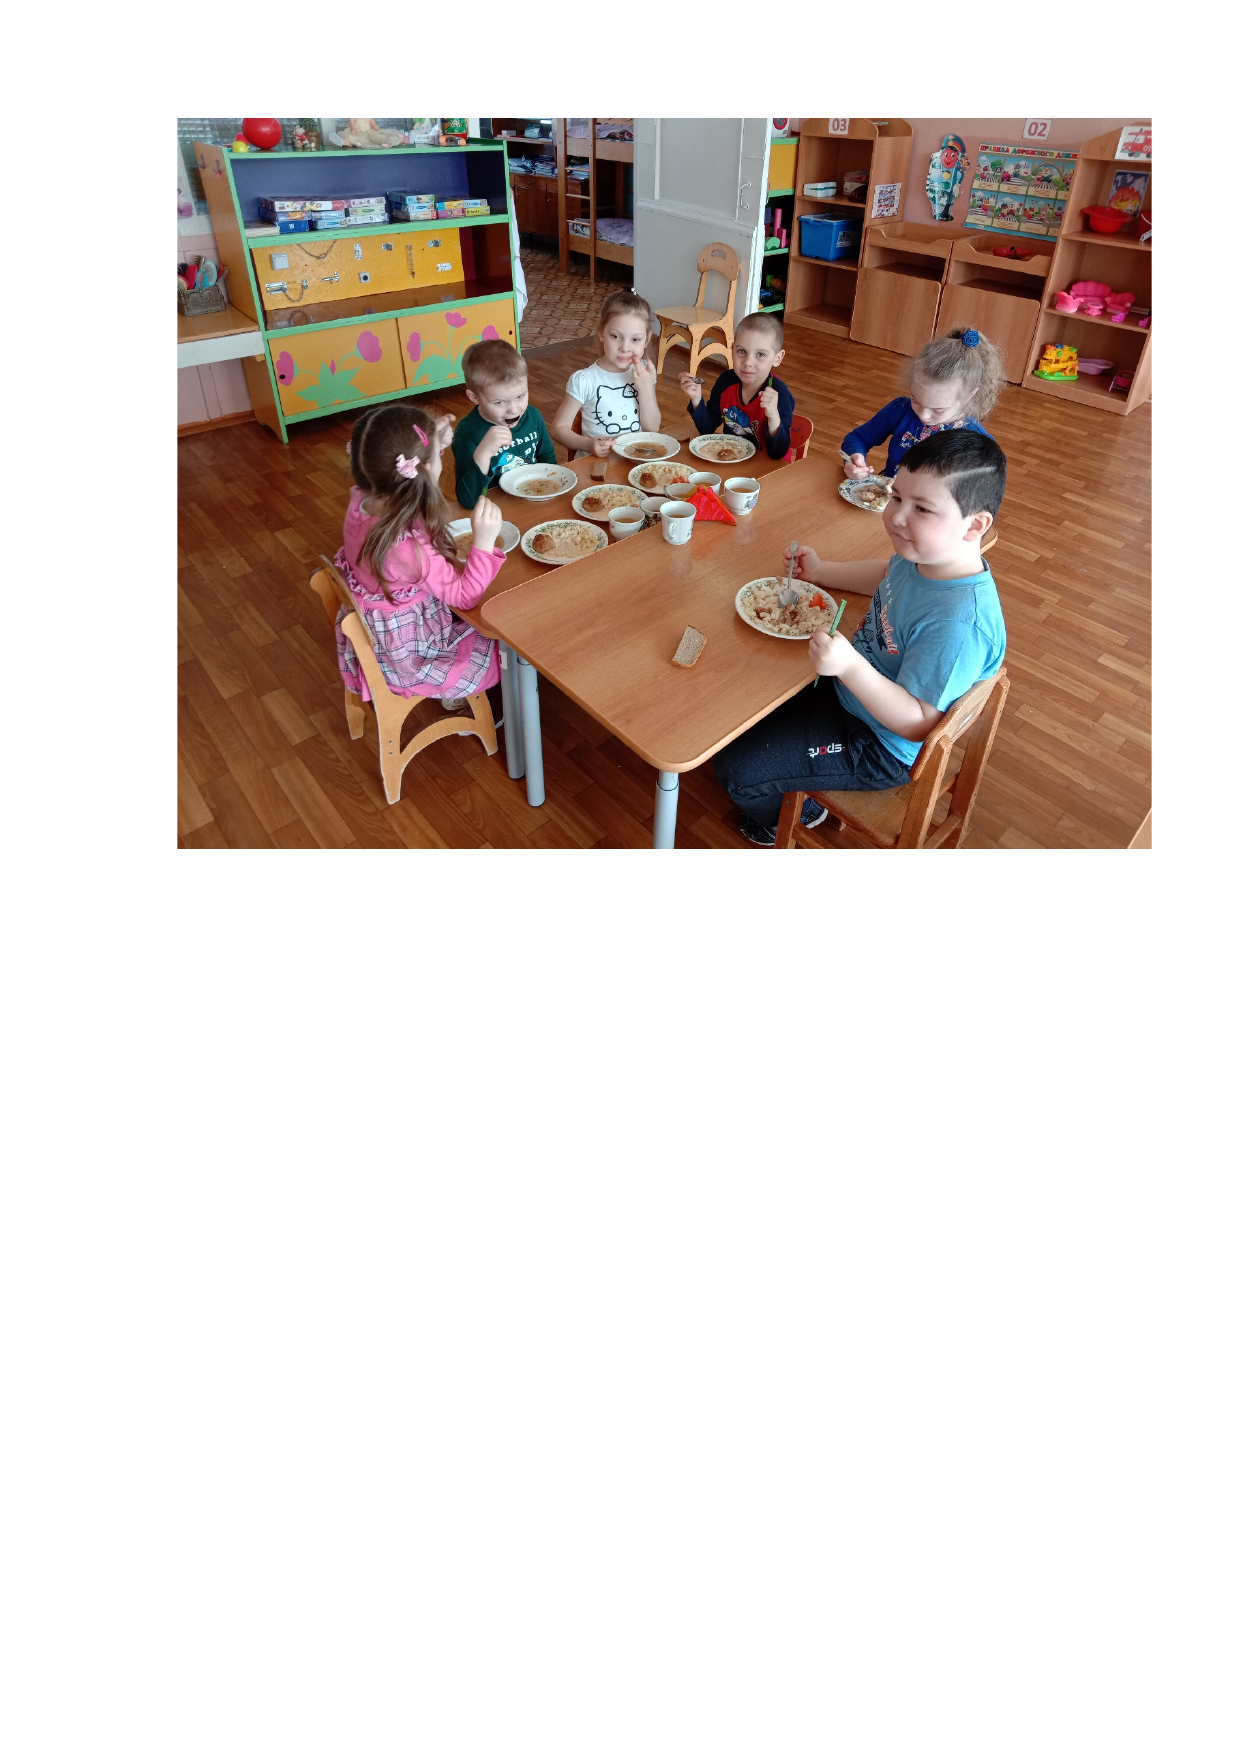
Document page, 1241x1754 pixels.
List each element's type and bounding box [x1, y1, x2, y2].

picture [177, 118, 1152, 849]
